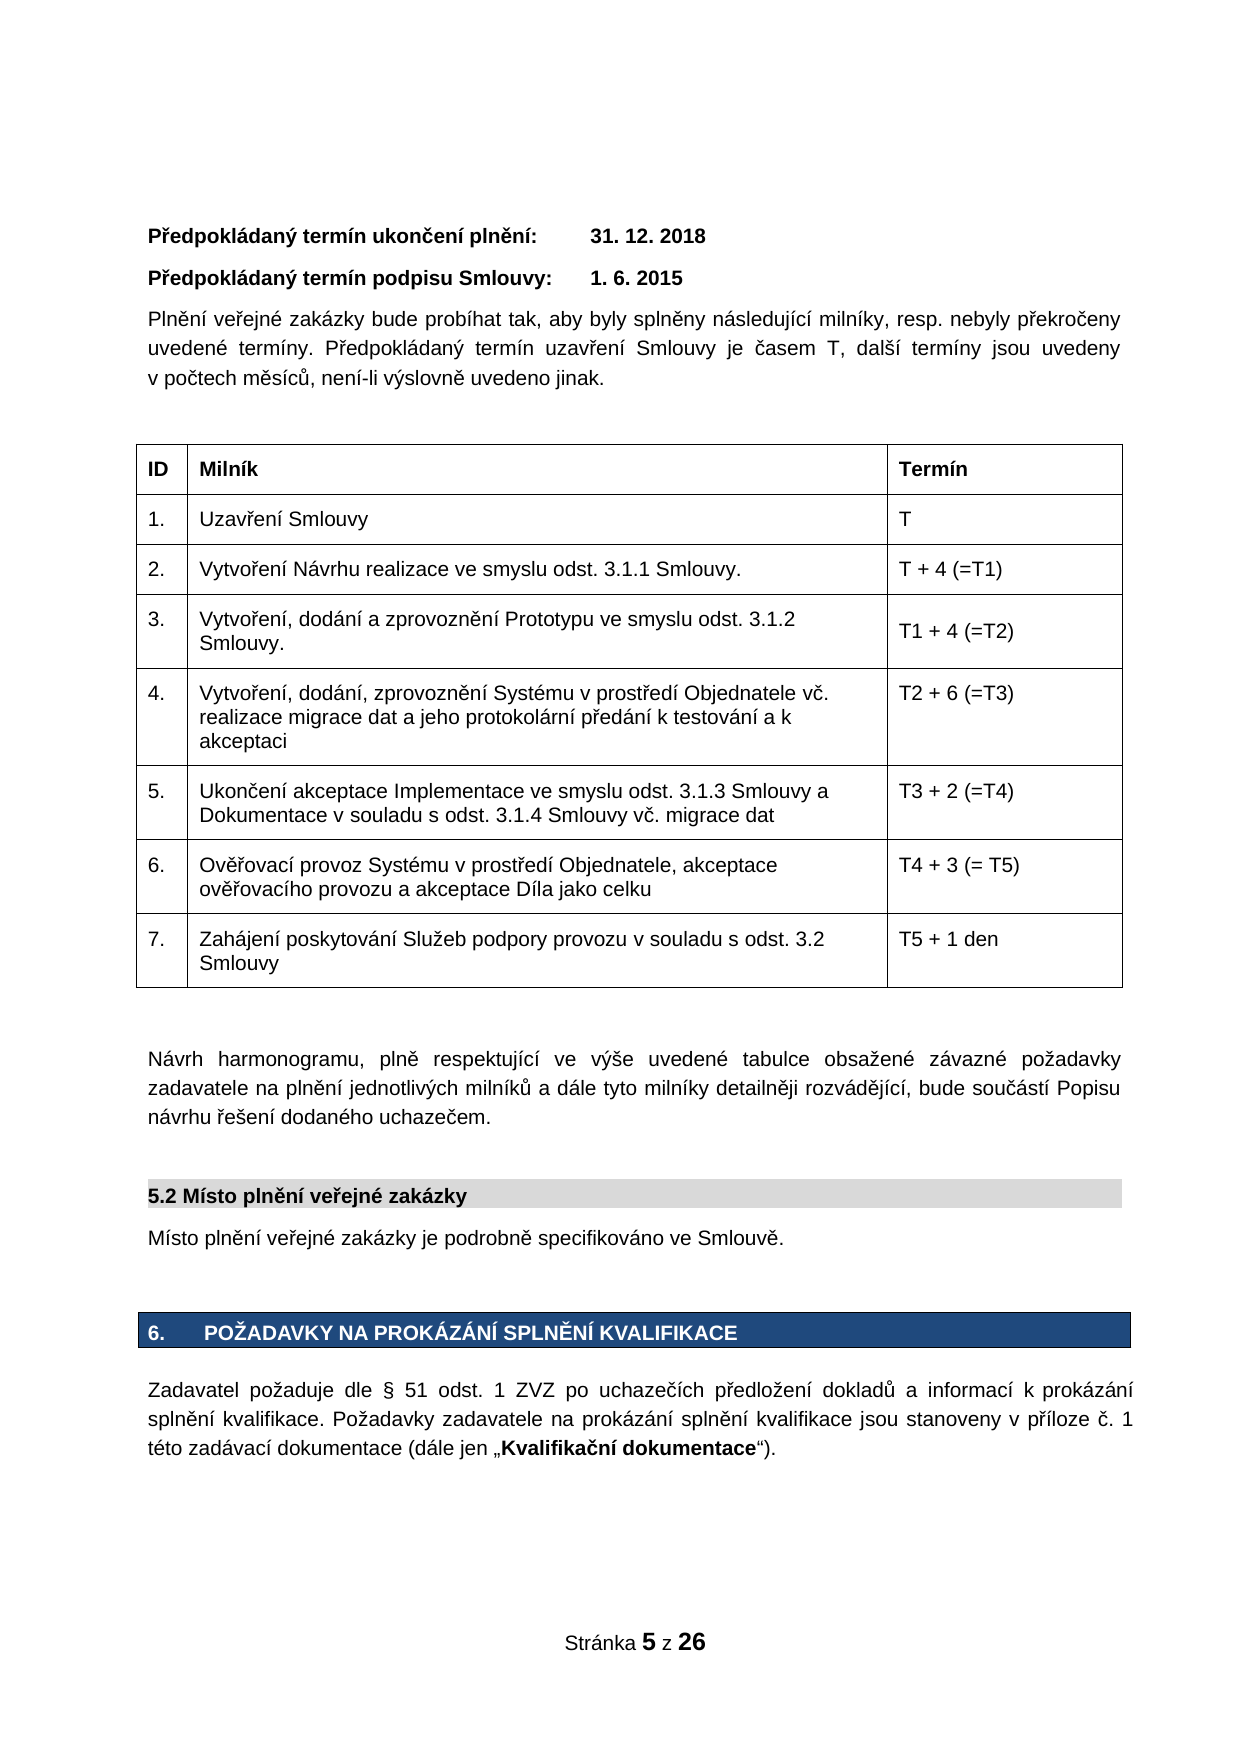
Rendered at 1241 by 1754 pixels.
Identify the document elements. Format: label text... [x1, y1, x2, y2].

table_cell T + 4 (=T1) [888, 545, 1122, 593]
text Zadavatel požaduje dle § 51 odst. 1 ZVZ po uchazečích předložení dokladů a informací k prokázání splnění kvalifikace. Požadavky zadavatele na prokázání splnění kvalifikace jsou stanoveny v příloze č. 1 této zadávací dokumentace (dále jen „Kvalifikační dokumentace“). [148, 1373, 1133, 1460]
text Předpokládaný termín ukončení plnění: 31. 12. 2018 [148, 218, 1122, 248]
table_header ID [137, 445, 187, 493]
table_header Milník [188, 445, 887, 493]
table_cell Vytvoření, dodání, zprovoznění Systému v prostředí Objednatele vč. realizace migrace dat a jeho protokolární předání k testování a k akceptaci [188, 669, 887, 765]
table_cell 5. [137, 766, 187, 839]
table_header Termín [888, 445, 1122, 493]
text Místo plnění veřejné zakázky je podrobně specifikováno ve Smlouvě. [148, 1221, 1122, 1250]
subtitle 5.2 Místo plnění veřejné zakázky [148, 1179, 1122, 1208]
table_cell Zahájení poskytování Služeb podpory provozu v souladu s odst. 3.2 Smlouvy [188, 914, 887, 987]
table_cell 1. [137, 495, 187, 543]
table_cell T [888, 495, 1122, 543]
text Návrh harmonogramu, plně respektující ve výše uvedené tabulce obsažené závazné požadavky zadavatele na plnění jednotlivých milníků a dále tyto milníky detailněji rozvádějící, bude součástí Popisu návrhu řešení dodaného uchazečem. [148, 1041, 1122, 1129]
table_cell 2. [137, 545, 187, 593]
table_cell Vytvoření Návrhu realizace ve smyslu odst. 3.1.1 Smlouvy. [188, 545, 887, 593]
table_cell 3. [137, 595, 187, 667]
table_cell T5 + 1 den [888, 914, 1122, 987]
table_cell 4. [137, 669, 187, 765]
table_cell Vytvoření, dodání a zprovoznění Prototypu ve smyslu odst. 3.1.2 Smlouvy. [188, 595, 887, 667]
table_cell T4 + 3 (= T5) [888, 840, 1122, 913]
text Předpokládaný termín podpisu Smlouvy: 1. 6. 2015 [148, 260, 1122, 289]
table_cell T2 + 6 (=T3) [888, 669, 1122, 765]
table_cell 7. [137, 914, 187, 987]
table_cell T1 + 4 (=T2) [888, 595, 1122, 667]
table_cell Ověřovací provoz Systému v prostředí Objednatele, akceptace ověřovacího provozu a akceptace Díla jako celku [188, 840, 887, 913]
table_cell Ukončení akceptace Implementace ve smyslu odst. 3.1.3 Smlouvy a Dokumentace v souladu s odst. 3.1.4 Smlouvy vč. migrace dat [188, 766, 887, 839]
table_cell 6. [137, 840, 187, 913]
subtitle POŽADAVKY NA PROKÁZÁNÍ SPLNĚNÍ KVALIFIKACE [139, 1313, 1130, 1347]
text Plnění veřejné zakázky bude probíhat tak, aby byly splněny následující milníky, resp. nebyly překročeny uvedené termíny. Předpokládaný termín uzavření Smlouvy je časem T, další termíny jsou uvedeny v počtech měsíců, není-li výslovně uvedeno jinak. [148, 302, 1122, 389]
table_cell Uzavření Smlouvy [188, 495, 887, 543]
table_cell T3 + 2 (=T4) [888, 766, 1122, 839]
